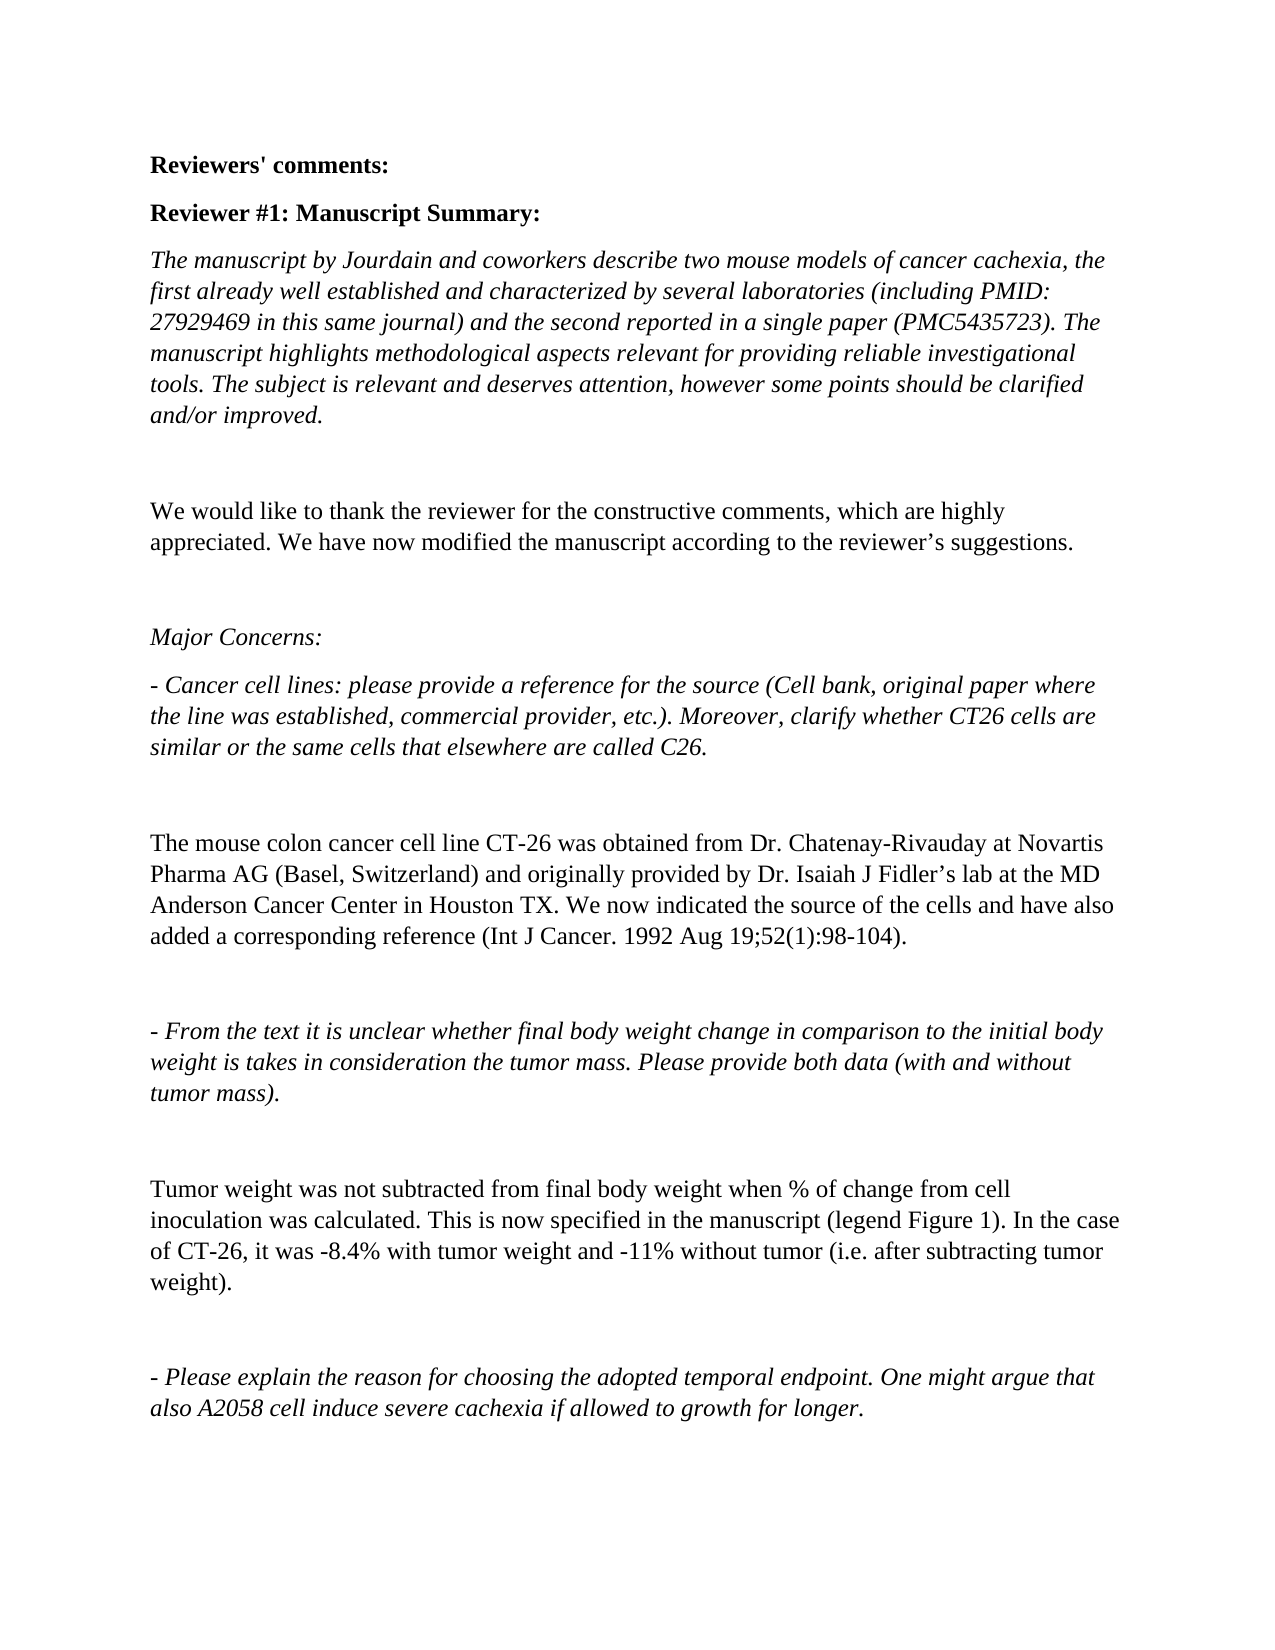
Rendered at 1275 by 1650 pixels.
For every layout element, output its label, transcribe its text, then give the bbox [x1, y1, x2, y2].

text Tumor weight was not subtracted from final body weight when % of change from cell inoculation was calculated. This is now specified in the manuscript (legend Figure 1). In the case of CT-26, it was -8.4% with tumor weight and -11% without tumor (i.e. after subtracting tumor weight). [150, 1174, 1125, 1296]
text The manuscript by Jourdain and coworkers describe two mouse models of cancer cachexia, the first already well established and characterized by several laboratories (including PMID: 27929469 in this same journal) and the second reported in a single paper (PMC5435723). The manuscript highlights methodological aspects relevant for providing reliable investigational tools. The subject is relevant and deserves attention, however some points should be clarified and/or improved. [150, 245, 1125, 429]
text We would like to thank the reviewer for the constructive comments, which are highly appreciated. We have now modified the manuscript according to the reviewer’s suggestions. [150, 496, 1125, 556]
text - Please explain the reason for choosing the adopted temporal endpoint. One might argue that also A2058 cell induce severe cachexia if allowed to growth for longer. [150, 1362, 1125, 1422]
text - From the text it is unclear whether final body weight change in comparison to the initial body weight is takes in consideration the tumor mass. Please provide both data (with and without tumor mass). [150, 1016, 1125, 1107]
text The mouse colon cancer cell line CT-26 was obtained from Dr. Chatenay-Rivauday at Novartis Pharma AG (Basel, Switzerland) and originally provided by Dr. Isaiah J Fidler’s lab at the MD Anderson Cancer Center in Houston TX. We now indicated the source of the cells and have also added a corresponding reference (Int J Cancer. 1992 Aug 19;52(1):98-104). [150, 828, 1125, 949]
text Reviewers' comments: [150, 150, 1125, 179]
text Reviewer #1: Manuscript Summary: [150, 198, 1125, 226]
text - Cancer cell lines: please provide a reference for the source (Cell bank, original paper where the line was established, commercial provider, etc.). Moreover, clarify whether CT26 cells are similar or the same cells that elsewhere are called C26. [150, 670, 1125, 761]
text Major Concerns: [150, 622, 1125, 651]
